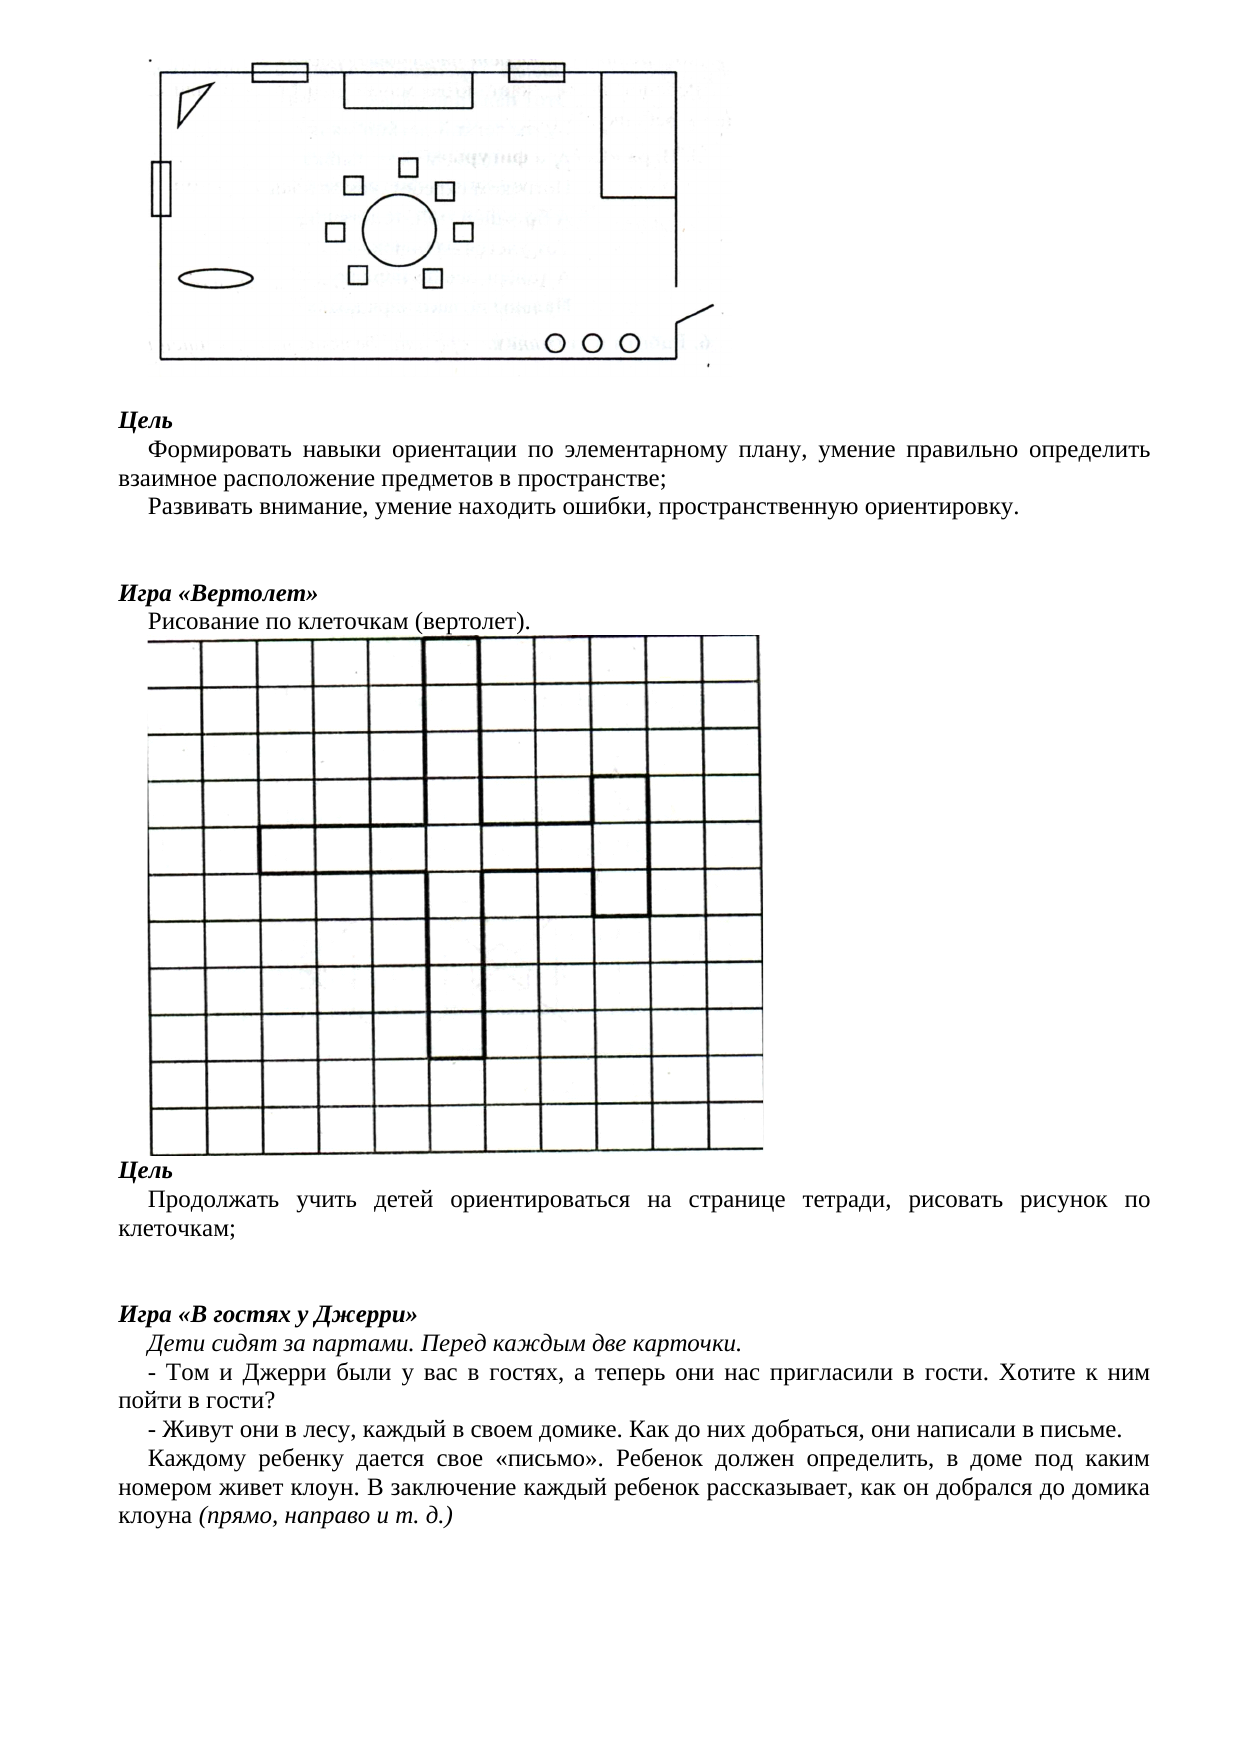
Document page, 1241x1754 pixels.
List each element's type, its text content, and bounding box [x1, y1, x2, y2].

text Каждому ребенку дается свое «письмо». Ребенок должен определить, в доме под каким номером живет клоун. В заключение каждый ребенок рассказывает, как он добрался до домика клоуна (прямо, направо и т. д.) [118, 1443, 1152, 1529]
text Рисование по клеточкам (вертолет). [118, 606, 1152, 635]
text Игра «Вертолет» [118, 578, 1152, 606]
text - Том и Джерри были у вас в гостях, а теперь они нас пригласили в гости. Хотите к ним пойти в гости? [118, 1357, 1152, 1414]
text - Живут они в лесу, каждый в своем домике. Как до них добраться, они написали в письме. [118, 1414, 1152, 1443]
text Продолжать учить детей ориентироваться на странице тетради, рисовать рисунок по клеточкам; [118, 1184, 1152, 1242]
picture [147, 59, 732, 377]
text Развивать внимание, умение находить ошибки, пространственную ориентировку. [118, 491, 1152, 520]
text Дети сидят за партами. Перед каждым две карточки. [118, 1328, 1152, 1357]
picture [147, 635, 764, 1156]
text Формировать навыки ориентации по элементарному плану, умение правильно определить взаимное расположение предметов в пространстве; [118, 434, 1152, 491]
text Игра «В гостях у Джерри» [118, 1299, 1152, 1328]
text Цель [118, 405, 1152, 434]
text Цель [118, 1155, 1152, 1184]
